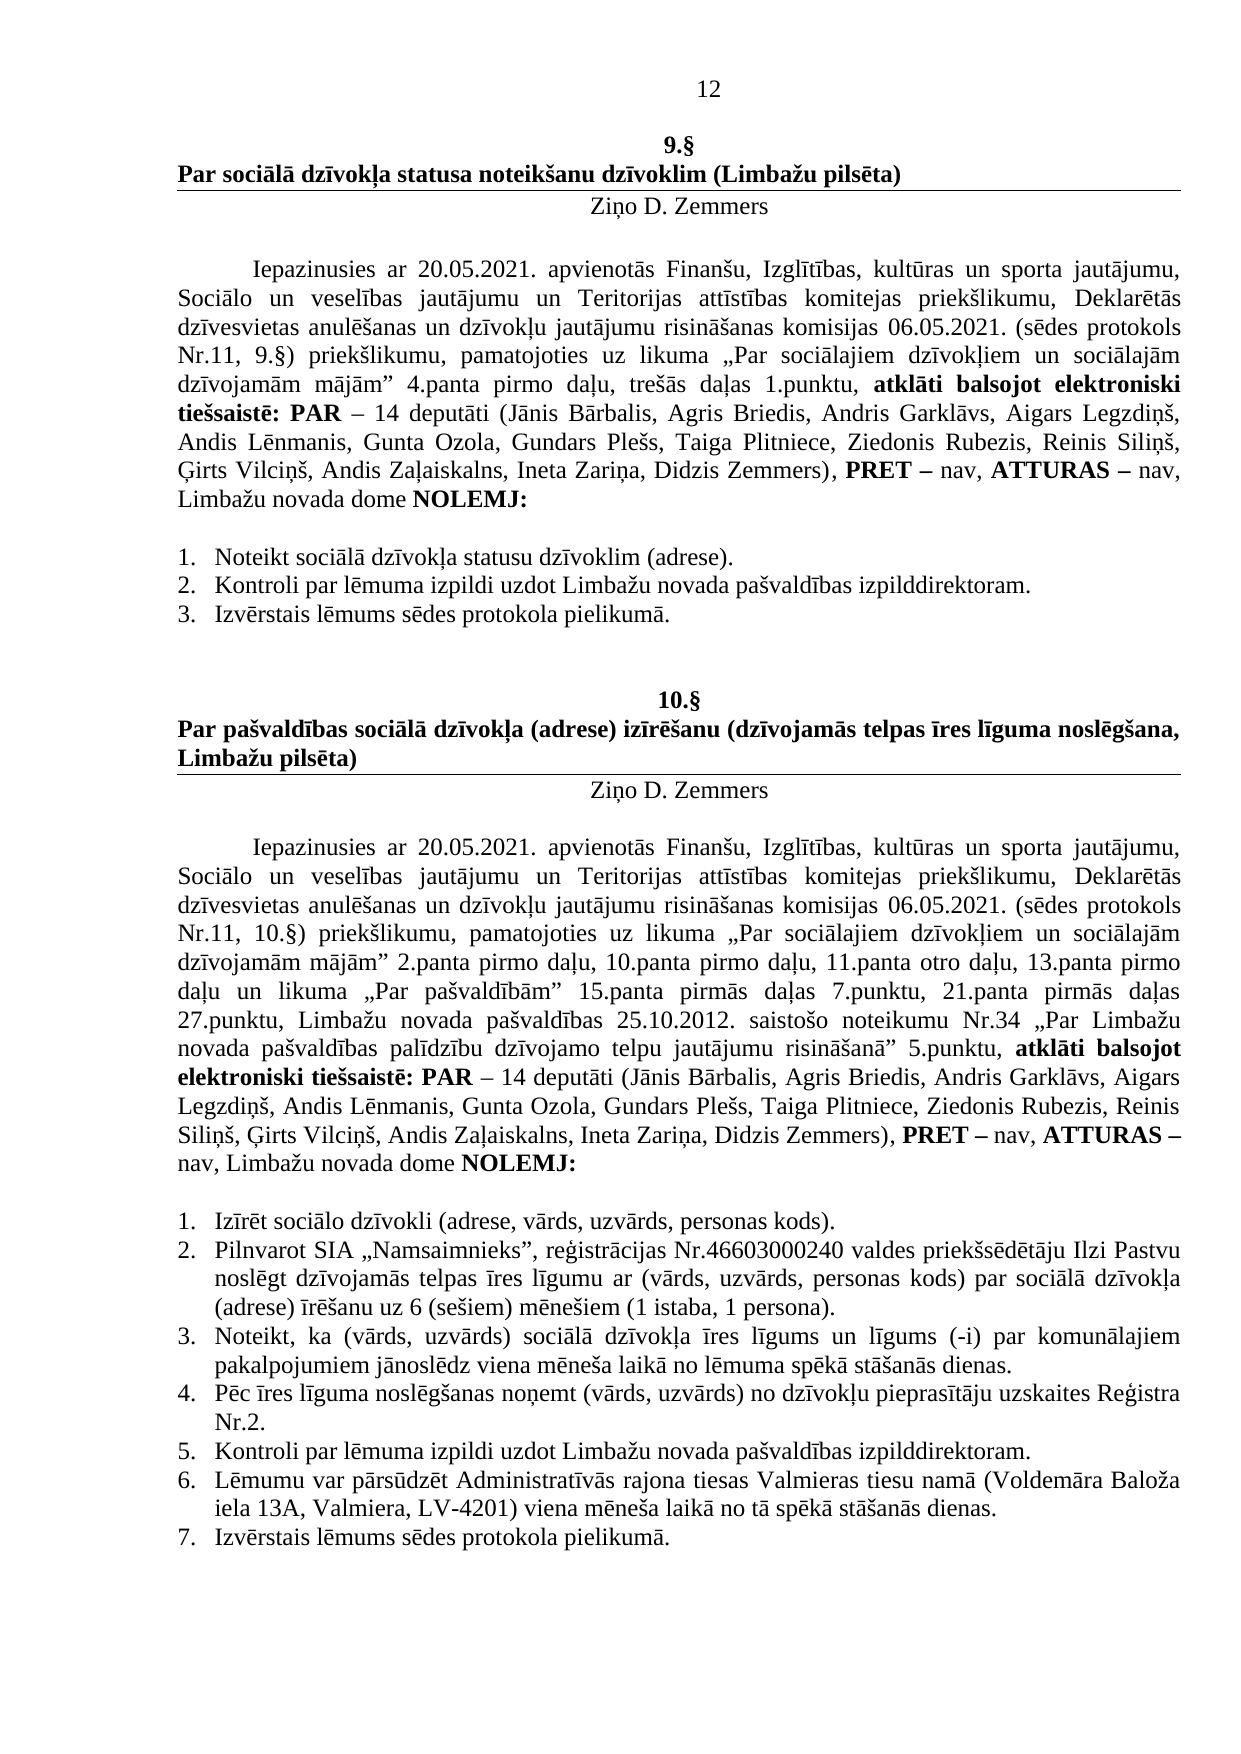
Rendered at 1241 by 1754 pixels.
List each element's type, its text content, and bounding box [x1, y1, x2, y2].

subtitle 10.§ [177, 685, 1181, 714]
text Ziņo D. Zemmers [177, 775, 1181, 803]
list Izvērstais lēmums sēdes protokola pielikumā. [177, 1522, 1181, 1551]
list Kontroli par lēmuma izpildi uzdot Limbažu novada pašvaldības izpilddirektoram. [177, 1436, 1181, 1465]
text Par pašvaldības sociālā dzīvokļa (adrese) izīrēšanu (dzīvojamās telpas īres līguma noslēgšana, Limbažu pilsēta) [177, 714, 1181, 774]
list Noteikt sociālā dzīvokļa statusu dzīvoklim (adrese). [177, 542, 1181, 570]
text Iepazinusies ar 20.05.2021. apvienotās Finanšu, Izglītības, kultūras un sporta jautājumu, Sociālo un veselības jautājumu un Teritorijas attīstības komitejas priekšlikumu, Deklarētās dzīvesvietas anulēšanas un dzīvokļu jautājumu risināšanas komisijas 06.05.2021. (sēdes protokols Nr.11, 10.§) priekšlikumu, pamatojoties uz likuma „Par sociālajiem dzīvokļiem un sociālajām dzīvojamām mājām” 2.panta pirmo daļu, 10.panta pirmo daļu, 11.panta otro daļu, 13.panta pirmo daļu un likuma „Par pašvaldībām” 15.panta pirmās daļas 7.punktu, 21.panta pirmās daļas 27.punktu, Limbažu novada pašvaldības 25.10.2012. saistošo noteikumu Nr.34 „Par Limbažu novada pašvaldības palīdzību dzīvojamo telpu jautājumu risināšanā” 5.punktu, atklāti balsojot elektroniski tiešsaistē: PAR – 14 deputāti (Jānis Bārbalis, Agris Briedis, Andris Garklāvs, Aigars Legzdiņš, Andis Lēnmanis, Gunta Ozola, Gundars Plešs, Taiga Plitniece, Ziedonis Rubezis, Reinis Siliņš, Ģirts Vilciņš, Andis Zaļaiskalns, Ineta Zariņa, Didzis Zemmers), PRET – nav, ATTURAS – nav, Limbažu novada dome NOLEMJ: [177, 832, 1181, 1177]
list Izvērstais lēmums sēdes protokola pielikumā. [177, 599, 1181, 628]
text Par sociālā dzīvokļa statusa noteikšanu dzīvoklim (Limbažu pilsēta) [177, 159, 1181, 190]
list Noteikt, ka (vārds, uzvārds) sociālā dzīvokļa īres līgums un līgums (-i) par komunālajiem pakalpojumiem jānoslēdz viena mēneša laikā no lēmuma spēkā stāšanās dienas. [177, 1321, 1181, 1378]
text Iepazinusies ar 20.05.2021. apvienotās Finanšu, Izglītības, kultūras un sporta jautājumu, Sociālo un veselības jautājumu un Teritorijas attīstības komitejas priekšlikumu, Deklarētās dzīvesvietas anulēšanas un dzīvokļu jautājumu risināšanas komisijas 06.05.2021. (sēdes protokols Nr.11, 9.§) priekšlikumu, pamatojoties uz likuma „Par sociālajiem dzīvokļiem un sociālajām dzīvojamām mājām” 4.panta pirmo daļu, trešās daļas 1.punktu, atklāti balsojot elektroniski tiešsaistē: PAR – 14 deputāti (Jānis Bārbalis, Agris Briedis, Andris Garklāvs, Aigars Legzdiņš, Andis Lēnmanis, Gunta Ozola, Gundars Plešs, Taiga Plitniece, Ziedonis Rubezis, Reinis Siliņš, Ģirts Vilciņš, Andis Zaļaiskalns, Ineta Zariņa, Didzis Zemmers), PRET – nav, ATTURAS – nav, Limbažu novada dome NOLEMJ: [177, 254, 1181, 513]
list Pilnvarot SIA „Namsaimnieks”, reģistrācijas Nr.46603000240 valdes priekšsēdētāju Ilzi Pastvu noslēgt dzīvojamās telpas īres līgumu ar (vārds, uzvārds, personas kods) par sociālā dzīvokļa (adrese) īrēšanu uz 6 (sešiem) mēnešiem (1 istaba, 1 persona). [177, 1235, 1181, 1321]
subtitle 9.§ [177, 131, 1181, 159]
text Ziņo D. Zemmers [177, 191, 1181, 220]
list Pēc īres līguma noslēgšanas noņemt (vārds, uzvārds) no dzīvokļu pieprasītāju uzskaites Reģistra Nr.2. [177, 1378, 1181, 1436]
list Izīrēt sociālo dzīvokli (adrese, vārds, uzvārds, personas kods). [177, 1206, 1181, 1235]
list Kontroli par lēmuma izpildi uzdot Limbažu novada pašvaldības izpilddirektoram. [177, 570, 1181, 599]
list Lēmumu var pārsūdzēt Administratīvās rajona tiesas Valmieras tiesu namā (Voldemāra Baloža iela 13A, Valmiera, LV-4201) viena mēneša laikā no tā spēkā stāšanās dienas. [177, 1465, 1181, 1522]
